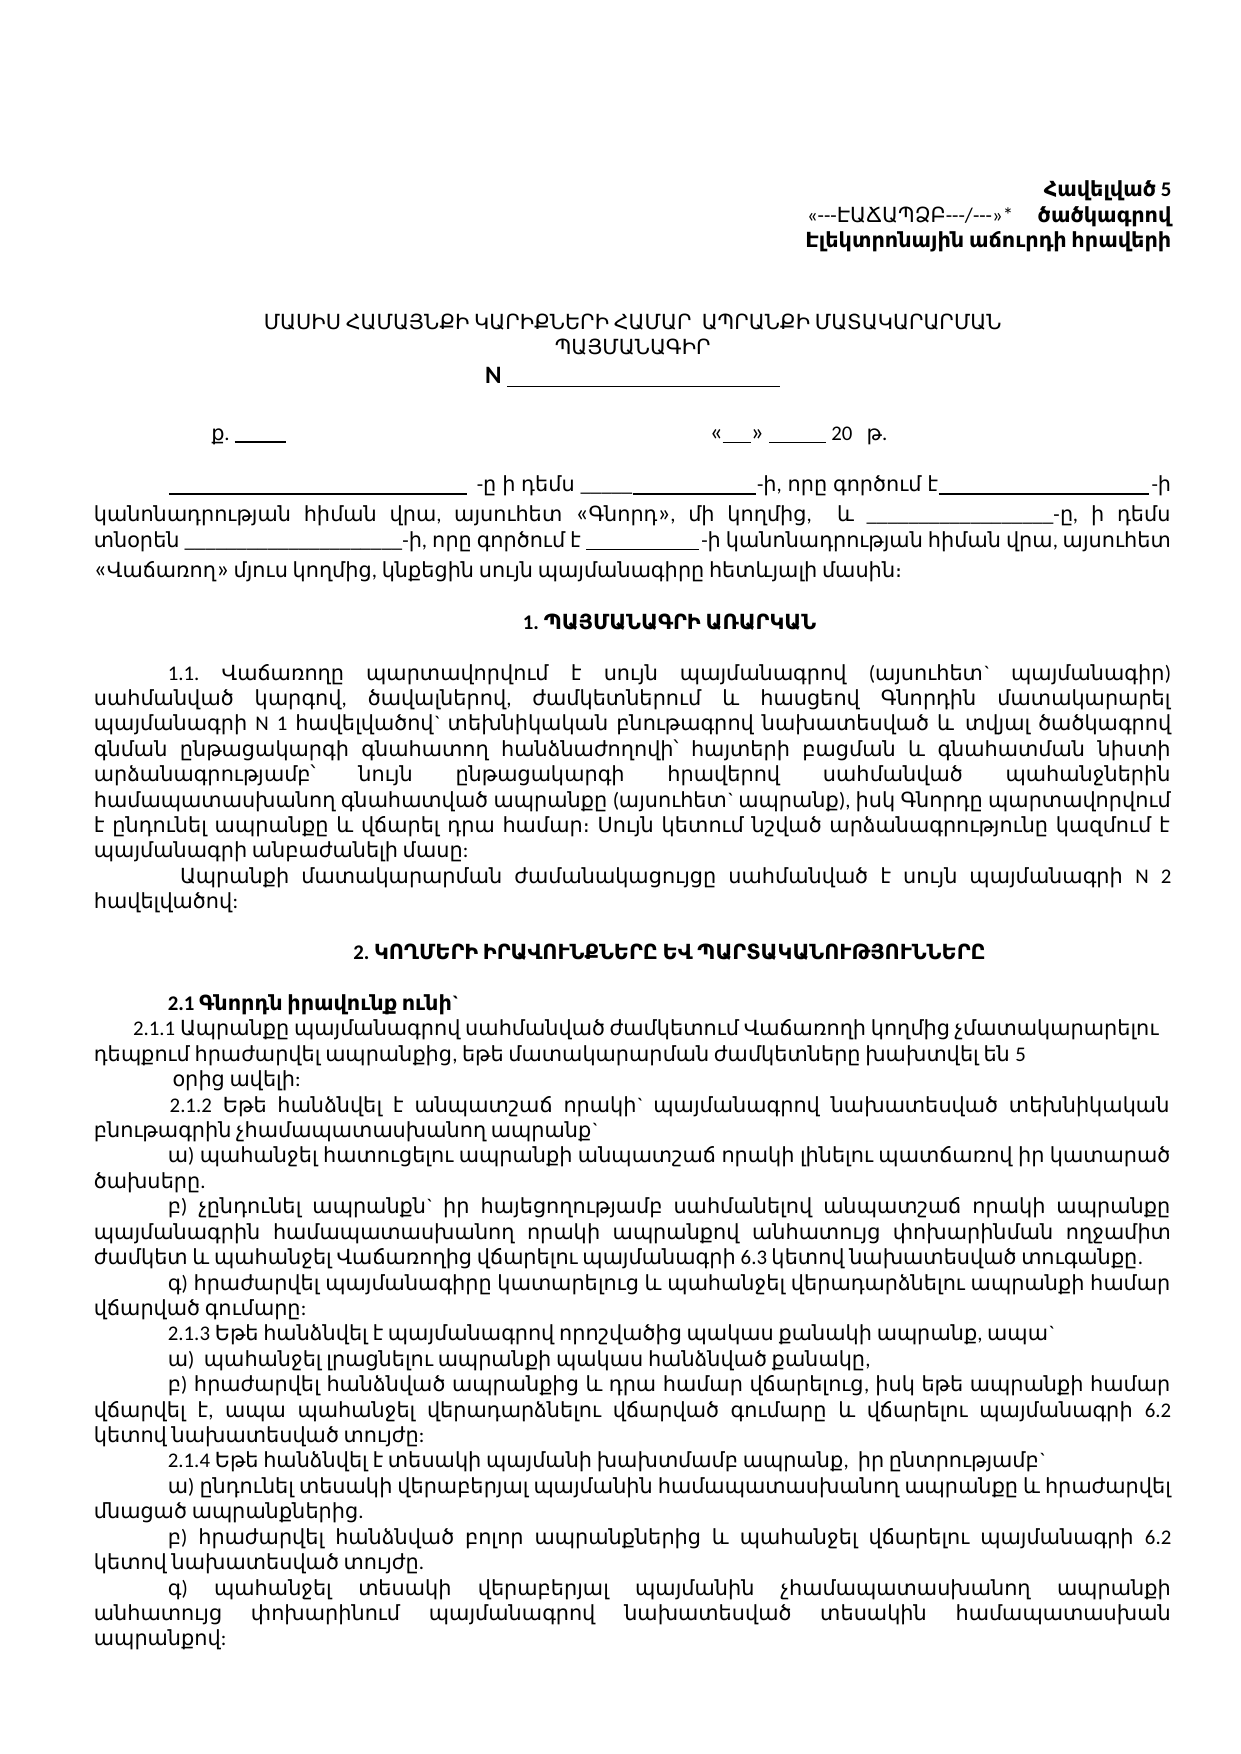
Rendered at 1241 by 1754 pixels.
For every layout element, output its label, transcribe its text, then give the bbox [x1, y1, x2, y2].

text 2.1.4 Եթե հանձնվել է տեսակի պայմանի խախտմամբ ապրանք, իր ընտրությամբ` [94, 1448, 1171, 1473]
text գ) հրաժարվել պայմանագիրը կատարելուց և պահանջել վերադարձնելու ապրանքի համար վճարված գումարը: [94, 1270, 1171, 1321]
text «---ԷԱՃԱՊՁԲ---/---»* ծածկագրով [94, 202, 1171, 227]
text Էլեկտրոնային աճուրդի հրավերի [94, 227, 1171, 253]
text ՄԱՍԻՍ ՀԱՄԱՅՆՔԻ ԿԱՐԻՔՆԵՐԻ ՀԱՄԱՐ ԱՊՐԱՆՔԻ ՄԱՏԱԿԱՐԱՐՄԱՆ [79, 309, 1171, 334]
text 2.1.1 Ապրանքը պայմանագրով սահմանված ժամկետում Վաճառողի կողմից չմատակարարելու դեպքում հրաժարվել ապրանքից, եթե մատակարարման ժամկետները խախտվել են 5 [94, 1016, 1171, 1066]
text օրից ավելի: [94, 1066, 1171, 1092]
text 2. ԿՈՂՄԵՐԻ ԻՐԱՎՈՒՆՔՆԵՐԸ ԵՎ ՊԱՐՏԱԿԱՆՈՒԹՅՈՒՆՆԵՐԸ [94, 939, 1171, 965]
text -ը ի դեմս _____ -ի, որը գործում է -ի կանոնադրության հիման վրա, այսուհետ «Գնորդ», մի կողմից, և __________________-ը, ի դեմս տնօրեն _____________________-ի, որը գործում է -ի կանոնադրության հիման վրա, այսուհետ «Վաճառող» մյուս կողմից, կնքեցին սույն պայմանագիրը հետևյալի մասին։ [94, 472, 1171, 583]
text ա) ընդունել տեսակի վերաբերյալ պայմանին համապատասխանող ապրանքը և հրաժարվել մնացած ապրանքներից. [94, 1473, 1171, 1524]
text Ապրանքի մատակարարման ժամանակացույցը սահմանված է սույն պայմանագրի N 2 հավելվածով: [94, 863, 1171, 914]
text N [79, 360, 1171, 390]
text ա) պահանջել հատուցելու ապրանքի անպատշաճ որակի լինելու պատճառով իր կատարած ծախսերը. [94, 1143, 1171, 1193]
text բ) չընդունել ապրանքն` իր հայեցողությամբ սահմանելով անպատշաճ որակի ապրանքը պայմանագրին համապատասխանող որակի ապրանքով անհատույց փոխարինման ողջամիտ ժամկետ և պահանջել Վաճառողից վճարելու պայմանագրի 6.3 կետով նախատեսված տուգանքը. [94, 1193, 1171, 1270]
text 1.1. Վաճառողը պարտավորվում է սույն պայմանագրով (այսուհետ` պայմանագիր) սահմանված կարգով, ծավալներով, ժամկետներում և հասցեով Գնորդին մատակարարել պայմանագրի N 1 հավելվածով` տեխնիկական բնութագրով նախատեսված և տվյալ ծածկագրով գնման ընթացակարգի գնահատող հանձնաժողովի՝ հայտերի բացման և գնահատման նիստի արձանագրությամբ՝ նույն ընթացակարգի հրավերով սահմանված պահանջներին համապատասխանող գնահատված ապրանքը (այսուհետ` ապրանք), իսկ Գնորդը պարտավորվում է ընդունել ապրանքը և վճարել դրա համար։ Սույն կետում նշված արձանագրությունը կազմում է պայմանագրի անբաժանելի մասը: [94, 660, 1171, 863]
text բ) հրաժարվել հանձնված բոլոր ապրանքներից և պահանջել վճարելու պայմանագրի 6.2 կետով նախատեսված տույժը. [94, 1524, 1171, 1575]
text Հավելված 5 [94, 177, 1171, 202]
text ՊԱՅՄԱՆԱԳԻՐ [79, 334, 1171, 360]
text բ) հրաժարվել հանձնված ապրանքից և դրա համար վճարելուց, իսկ եթե ապրանքի համար վճարվել է, ապա պահանջել վերադարձնելու վճարված գումարը և վճարելու պայմանագրի 6.2 կետով նախատեսված տույժը: [94, 1371, 1171, 1448]
text 2.1.2 Եթե հանձնվել է անպատշաճ որակի` պայմանագրով նախատեսված տեխնիկական բնութագրին չհամապատասխանող ապրանք` [94, 1092, 1171, 1143]
text ք. « » 20 թ. [94, 416, 1171, 446]
text 1. ՊԱՅՄԱՆԱԳՐԻ ԱՌԱՐԿԱՆ [94, 609, 1171, 634]
text ա) պահանջել լրացնելու ապրանքի պակաս հանձնված քանակը, [94, 1346, 1171, 1371]
text 2.1.3 Եթե հանձնվել է պայմանագրով որոշվածից պակաս քանակի ապրանք, ապա` [94, 1321, 1171, 1346]
text գ) պահանջել տեսակի վերաբերյալ պայմանին չհամապատասխանող ապրանքի անհատույց փոխարինում պայմանագրով նախատեսված տեսակին համապատասխան ապրանքով: [94, 1575, 1171, 1651]
text 2.1 Գնորդն իրավունք ունի` [94, 990, 1171, 1016]
